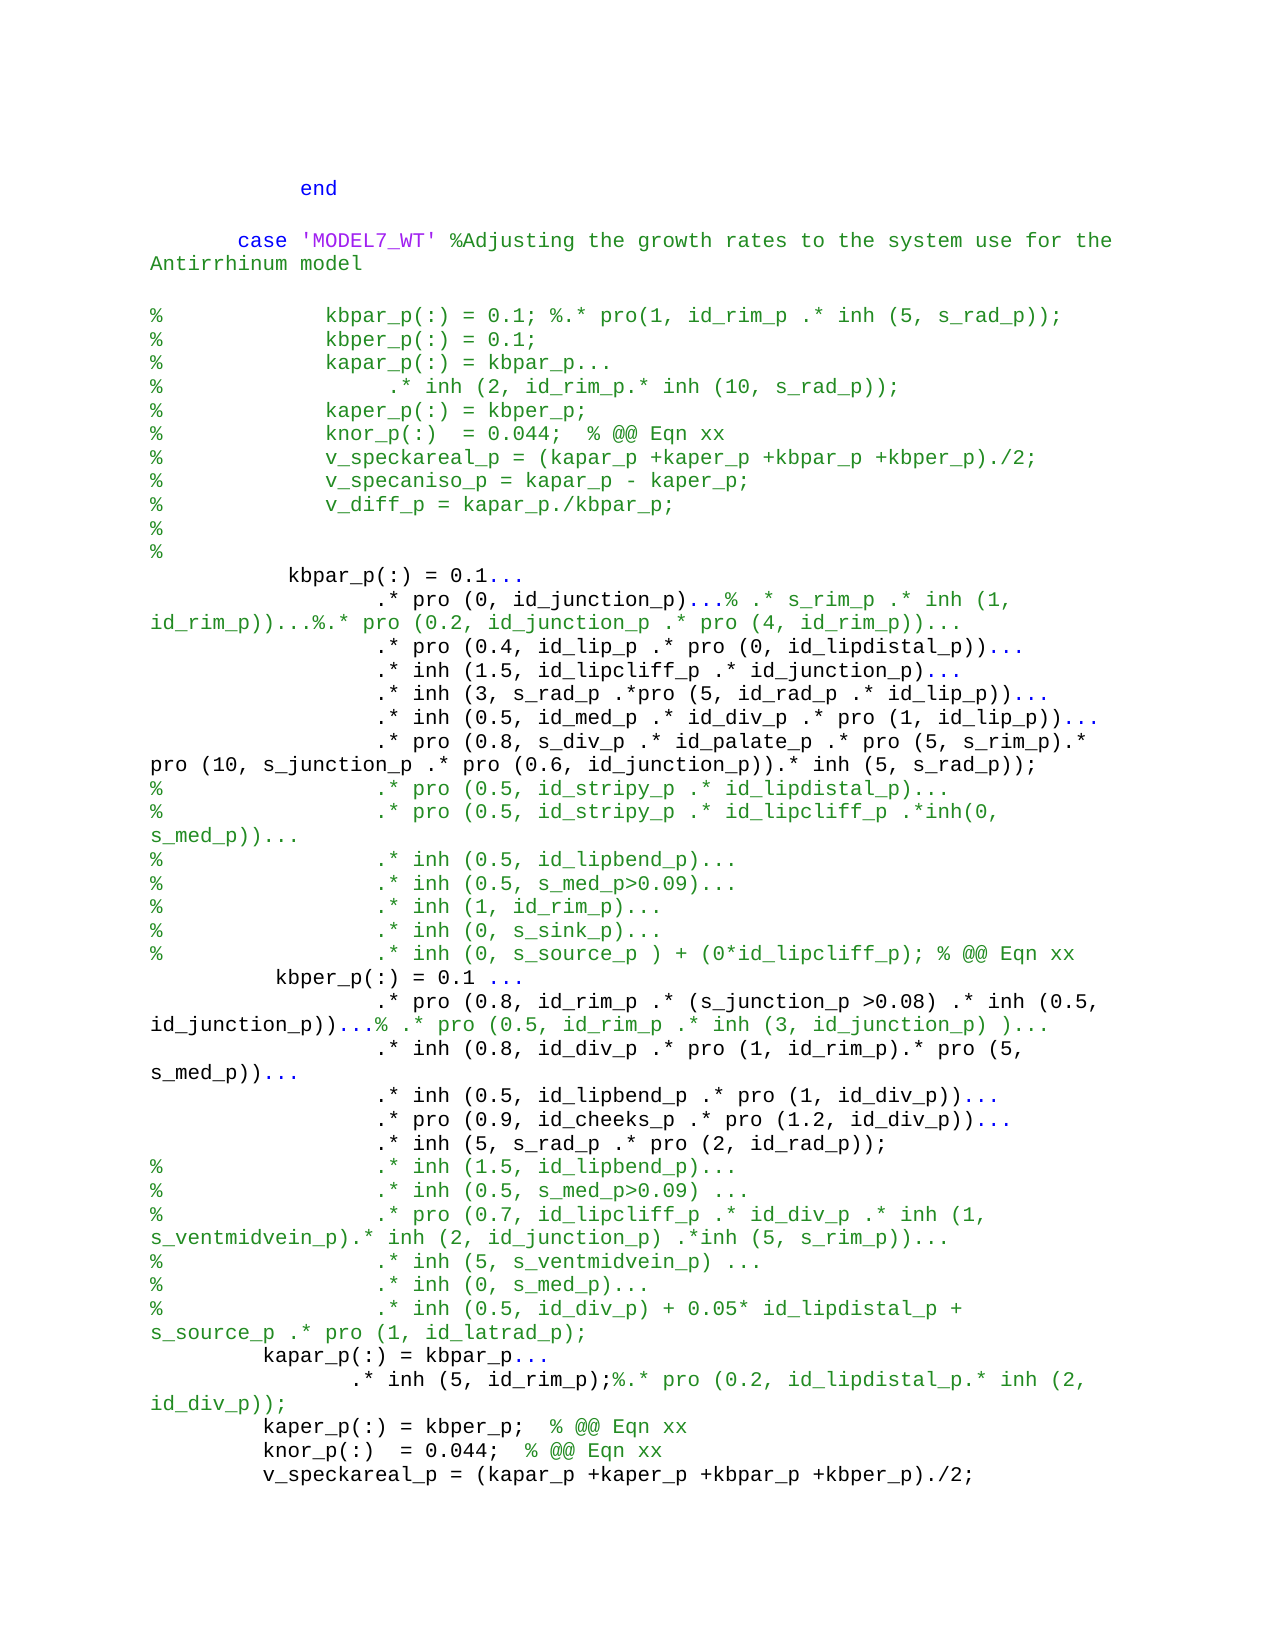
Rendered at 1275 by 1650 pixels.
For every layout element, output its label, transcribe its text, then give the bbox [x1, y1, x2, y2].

text % v_speckareal_p = (kapar_p +kaper_p +kbpar_p +kbper_p)./2; [150, 447, 1125, 471]
text v_speckareal_p = (kapar_p +kaper_p +kbpar_p +kbper_p)./2; [150, 1464, 1125, 1487]
text % [150, 518, 1125, 541]
text knor_p(:) = 0.044; % @@ Eqn xx [150, 1440, 1125, 1464]
text .* inh (1.5, id_lipcliff_p .* id_junction_p)... [150, 660, 1125, 683]
text .* pro (0.4, id_lip_p .* pro (0, id_lipdistal_p))... [150, 636, 1125, 660]
text % kbpar_p(:) = 0.1; %.* pro(1, id_rim_p .* inh (5, s_rad_p)); [150, 305, 1125, 329]
text % .* inh (0.5, s_med_p>0.09) ... [150, 1180, 1125, 1203]
text .* inh (5, s_rad_p .* pro (2, id_rad_p)); [150, 1133, 1125, 1156]
text .* inh (0.5, id_lipbend_p .* pro (1, id_div_p))... [150, 1085, 1125, 1109]
text % .* pro (0.5, id_stripy_p .* id_lipdistal_p)... [150, 778, 1125, 802]
text % kaper_p(:) = kbper_p; [150, 399, 1125, 423]
text % .* inh (1, id_rim_p)... [150, 896, 1125, 920]
text case 'MODEL7_WT' %Adjusting the growth rates to the system use for the Antirrhinum model [150, 230, 1125, 277]
text % .* pro (0.7, id_lipcliff_p .* id_div_p .* inh (1, s_ventmidvein_p).* inh (2, id_junction_p) .*inh (5, s_rim_p))... [150, 1203, 1125, 1251]
text .* inh (0.5, id_med_p .* id_div_p .* pro (1, id_lip_p))... [150, 707, 1125, 731]
text .* inh (5, id_rim_p);%.* pro (0.2, id_lipdistal_p.* inh (2, id_div_p)); [150, 1369, 1125, 1416]
text .* pro (0.8, id_rim_p .* (s_junction_p >0.08) .* inh (0.5, id_junction_p))...% .* pro (0.5, id_rim_p .* inh (3, id_junction_p) )... [150, 991, 1125, 1038]
text % .* inh (0.5, id_div_p) + 0.05* id_lipdistal_p + s_source_p .* pro (1, id_latrad_p); [150, 1298, 1125, 1345]
text % .* inh (0, s_sink_p)... [150, 920, 1125, 943]
text % [150, 541, 1125, 565]
text kbper_p(:) = 0.1 ... [150, 967, 1125, 991]
text % .* inh (2, id_rim_p.* inh (10, s_rad_p)); [150, 376, 1125, 399]
text % .* inh (1.5, id_lipbend_p)... [150, 1156, 1125, 1180]
text .* pro (0.9, id_cheeks_p .* pro (1.2, id_div_p))... [150, 1109, 1125, 1133]
text % .* inh (0.5, id_lipbend_p)... [150, 849, 1125, 872]
text end [150, 178, 1125, 202]
text % v_diff_p = kapar_p./kbpar_p; [150, 494, 1125, 518]
text .* pro (0.8, s_div_p .* id_palate_p .* pro (5, s_rim_p).* pro (10, s_junction_p .* pro (0.6, id_junction_p)).* inh (5, s_rad_p)); [150, 731, 1125, 778]
text % v_specaniso_p = kapar_p - kaper_p; [150, 471, 1125, 494]
text % kapar_p(:) = kbpar_p... [150, 352, 1125, 376]
text kapar_p(:) = kbpar_p... [150, 1345, 1125, 1369]
text % .* inh (0.5, s_med_p>0.09)... [150, 872, 1125, 896]
text % .* inh (0, s_med_p)... [150, 1274, 1125, 1298]
text kaper_p(:) = kbper_p; % @@ Eqn xx [150, 1416, 1125, 1440]
text % kbper_p(:) = 0.1; [150, 329, 1125, 352]
text % .* inh (5, s_ventmidvein_p) ... [150, 1251, 1125, 1274]
text .* inh (3, s_rad_p .*pro (5, id_rad_p .* id_lip_p))... [150, 683, 1125, 707]
text % .* inh (0, s_source_p ) + (0*id_lipcliff_p); % @@ Eqn xx [150, 943, 1125, 967]
text % knor_p(:) = 0.044; % @@ Eqn xx [150, 423, 1125, 447]
text .* pro (0, id_junction_p)...% .* s_rim_p .* inh (1, id_rim_p))...%.* pro (0.2, id_junction_p .* pro (4, id_rim_p))... [150, 589, 1125, 636]
text kbpar_p(:) = 0.1... [150, 565, 1125, 589]
text .* inh (0.8, id_div_p .* pro (1, id_rim_p).* pro (5, s_med_p))... [150, 1038, 1125, 1085]
text % .* pro (0.5, id_stripy_p .* id_lipcliff_p .*inh(0, s_med_p))... [150, 802, 1125, 849]
